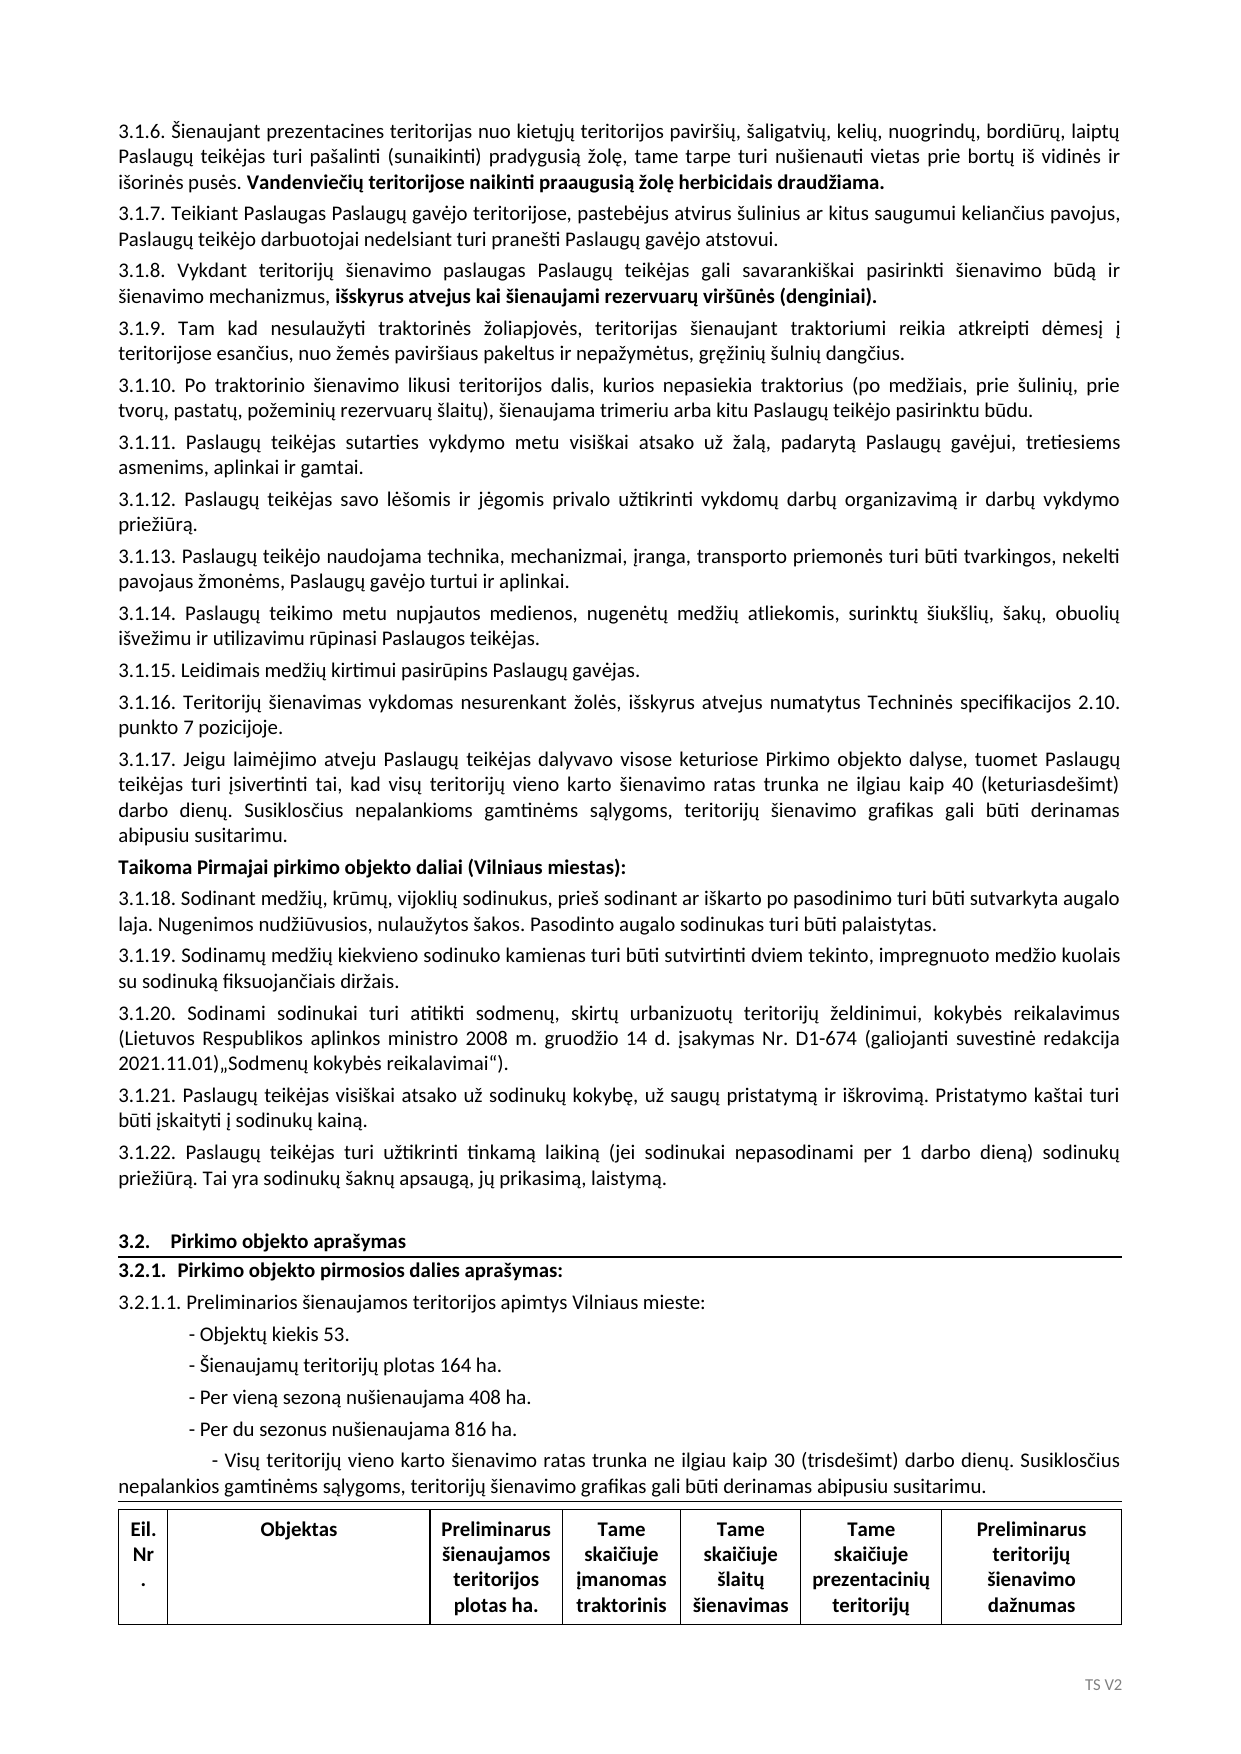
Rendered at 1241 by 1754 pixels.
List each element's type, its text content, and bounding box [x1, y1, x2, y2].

text 3.1.20. Sodinami sodinukai turi atitikti sodmenų, skirtų urbanizuotų teritorijų želdinimui, kokybės reikalavimus (Lietuvos Respublikos aplinkos ministro 2008 m. gruodžio 14 d. įsakymas Nr. D1-674 (galiojanti suvestinė redakcija 2021.11.01)„Sodmenų kokybės reikalavimai“). [118, 1000, 1122, 1076]
text 3.1.18. Sodinant medžių, krūmų, vijoklių sodinukus, prieš sodinant ar iškarto po pasodinimo turi būti sutvarkyta augalo laja. Nugenimos nudžiūvusios, nulaužytos šakos. Pasodinto augalo sodinukas turi būti palaistytas. [118, 886, 1122, 936]
text 3.1.12. Paslaugų teikėjas savo lėšomis ir jėgomis privalo užtikrinti vykdomų darbų organizavimą ir darbų vykdymo priežiūrą. [118, 486, 1122, 537]
text 3.2.1.1. Preliminarios šienaujamos teritorijos apimtys Vilniaus mieste: [118, 1289, 1122, 1315]
text - Per du sezonus nušienaujama 816 ha. [118, 1416, 1122, 1441]
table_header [942, 1510, 1121, 1624]
text 3.1.7. Teikiant Paslaugas Paslaugų gavėjo teritorijose, pastebėjus atvirus šulinius ar kitus saugumui keliančius pavojus, Paslaugų teikėjo darbuotojai nedelsiant turi pranešti Paslaugų gavėjo atstovui. [118, 201, 1122, 251]
text 3.1.14. Paslaugų teikimo metu nupjautos medienos, nugenėtų medžių atliekomis, surinktų šiukšlių, šakų, obuolių išvežimu ir utilizavimu rūpinasi Paslaugos teikėjas. [118, 600, 1122, 651]
text 3.1.19. Sodinamų medžių kiekvieno sodinuko kamienas turi būti sutvirtinti dviem tekinto, impregnuoto medžio kuolais su sodinuką fiksuojančiais diržais. [118, 943, 1122, 993]
text 3.1.13. Paslaugų teikėjo naudojama technika, mechanizmai, įranga, transporto priemonės turi būti tvarkingos, nekelti pavojaus žmonėms, Paslaugų gavėjo turtui ir aplinkai. [118, 543, 1122, 594]
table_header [563, 1510, 680, 1624]
text 3.1.6. Šienaujant prezentacines teritorijas nuo kietųjų teritorijos paviršių, šaligatvių, kelių, nuogrindų, bordiūrų, laiptų Paslaugų teikėjas turi pašalinti (sunaikinti) pradygusią žolę, tame tarpe turi nušienauti vietas prie bortų iš vidinės ir išorinės pusės. Vandenviečių teritorijose naikinti praaugusią žolę herbicidais draudžiama. [118, 118, 1122, 194]
table_header Eil. Nr. [119, 1510, 167, 1624]
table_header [431, 1510, 562, 1624]
list Pirkimo objekto aprašymas [118, 1228, 1122, 1256]
table_header Objektas [168, 1510, 429, 1624]
text 3.1.10. Po traktorinio šienavimo likusi teritorijos dalis, kurios nepasiekia traktorius (po medžiais, prie šulinių, prie tvorų, pastatų, požeminių rezervuarų šlaitų), šienaujama trimeriu arba kitu Paslaugų teikėjo pasirinktu būdu. [118, 372, 1122, 423]
list Pirkimo objekto pirmosios dalies aprašymas: [118, 1258, 1122, 1283]
text - Šienaujamų teritorijų plotas 164 ha. [118, 1353, 1122, 1378]
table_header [681, 1510, 800, 1624]
text 3.1.16. Teritorijų šienavimas vykdomas nesurenkant žolės, išskyrus atvejus numatytus Techninės specifikacijos 2.10. punkto 7 pozicijoje. [118, 689, 1122, 740]
text - Per vieną sezoną nušienaujama 408 ha. [118, 1384, 1122, 1410]
text 3.1.15. Leidimais medžių kirtimui pasirūpins Paslaugų gavėjas. [118, 657, 1122, 683]
text - Objektų kiekis 53. [118, 1321, 1122, 1346]
text - Visų teritorijų vieno karto šienavimo ratas trunka ne ilgiau kaip 30 (trisdešimt) darbo dienų. Susiklosčius nepalankios gamtinėms sąlygoms, teritorijų šienavimo grafikas gali būti derinamas abipusiu susitarimu. [118, 1448, 1122, 1501]
text 3.1.21. Paslaugų teikėjas visiškai atsako už sodinukų kokybę, už saugų pristatymą ir iškrovimą. Pristatymo kaštai turi būti įskaityti į sodinukų kainą. [118, 1082, 1122, 1133]
text Taikoma Pirmajai pirkimo objekto daliai (Vilniaus miestas): [118, 854, 1122, 879]
text 3.1.17. Jeigu laimėjimo atveju Paslaugų teikėjas dalyvavo visose keturiose Pirkimo objekto dalyse, tuomet Paslaugų teikėjas turi įsivertinti tai, kad visų teritorijų vieno karto šienavimo ratas trunka ne ilgiau kaip 40 (keturiasdešimt) darbo dienų. Susiklosčius nepalankioms gamtinėms sąlygoms, teritorijų šienavimo grafikas gali būti derinamas abipusiu susitarimu. [118, 746, 1122, 848]
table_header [801, 1510, 941, 1624]
text 3.1.9. Tam kad nesulaužyti traktorinės žoliapjovės, teritorijas šienaujant traktoriumi reikia atkreipti dėmesį į teritorijose esančius, nuo žemės paviršiaus pakeltus ir nepažymėtus, gręžinių šulnių dangčius. [118, 315, 1122, 366]
text 3.1.22. Paslaugų teikėjas turi užtikrinti tinkamą laikiną (jei sodinukai nepasodinami per 1 darbo dieną) sodinukų priežiūrą. Tai yra sodinukų šaknų apsaugą, jų prikasimą, laistymą. [118, 1139, 1122, 1190]
text 3.1.8. Vykdant teritorijų šienavimo paslaugas Paslaugų teikėjas gali savarankiškai pasirinkti šienavimo būdą ir šienavimo mechanizmus, išskyrus atvejus kai šienaujami rezervuarų viršūnės (denginiai). [118, 258, 1122, 308]
text 3.1.11. Paslaugų teikėjas sutarties vykdymo metu visiškai atsako už žalą, padarytą Paslaugų gavėjui, tretiesiems asmenims, aplinkai ir gamtai. [118, 429, 1122, 480]
